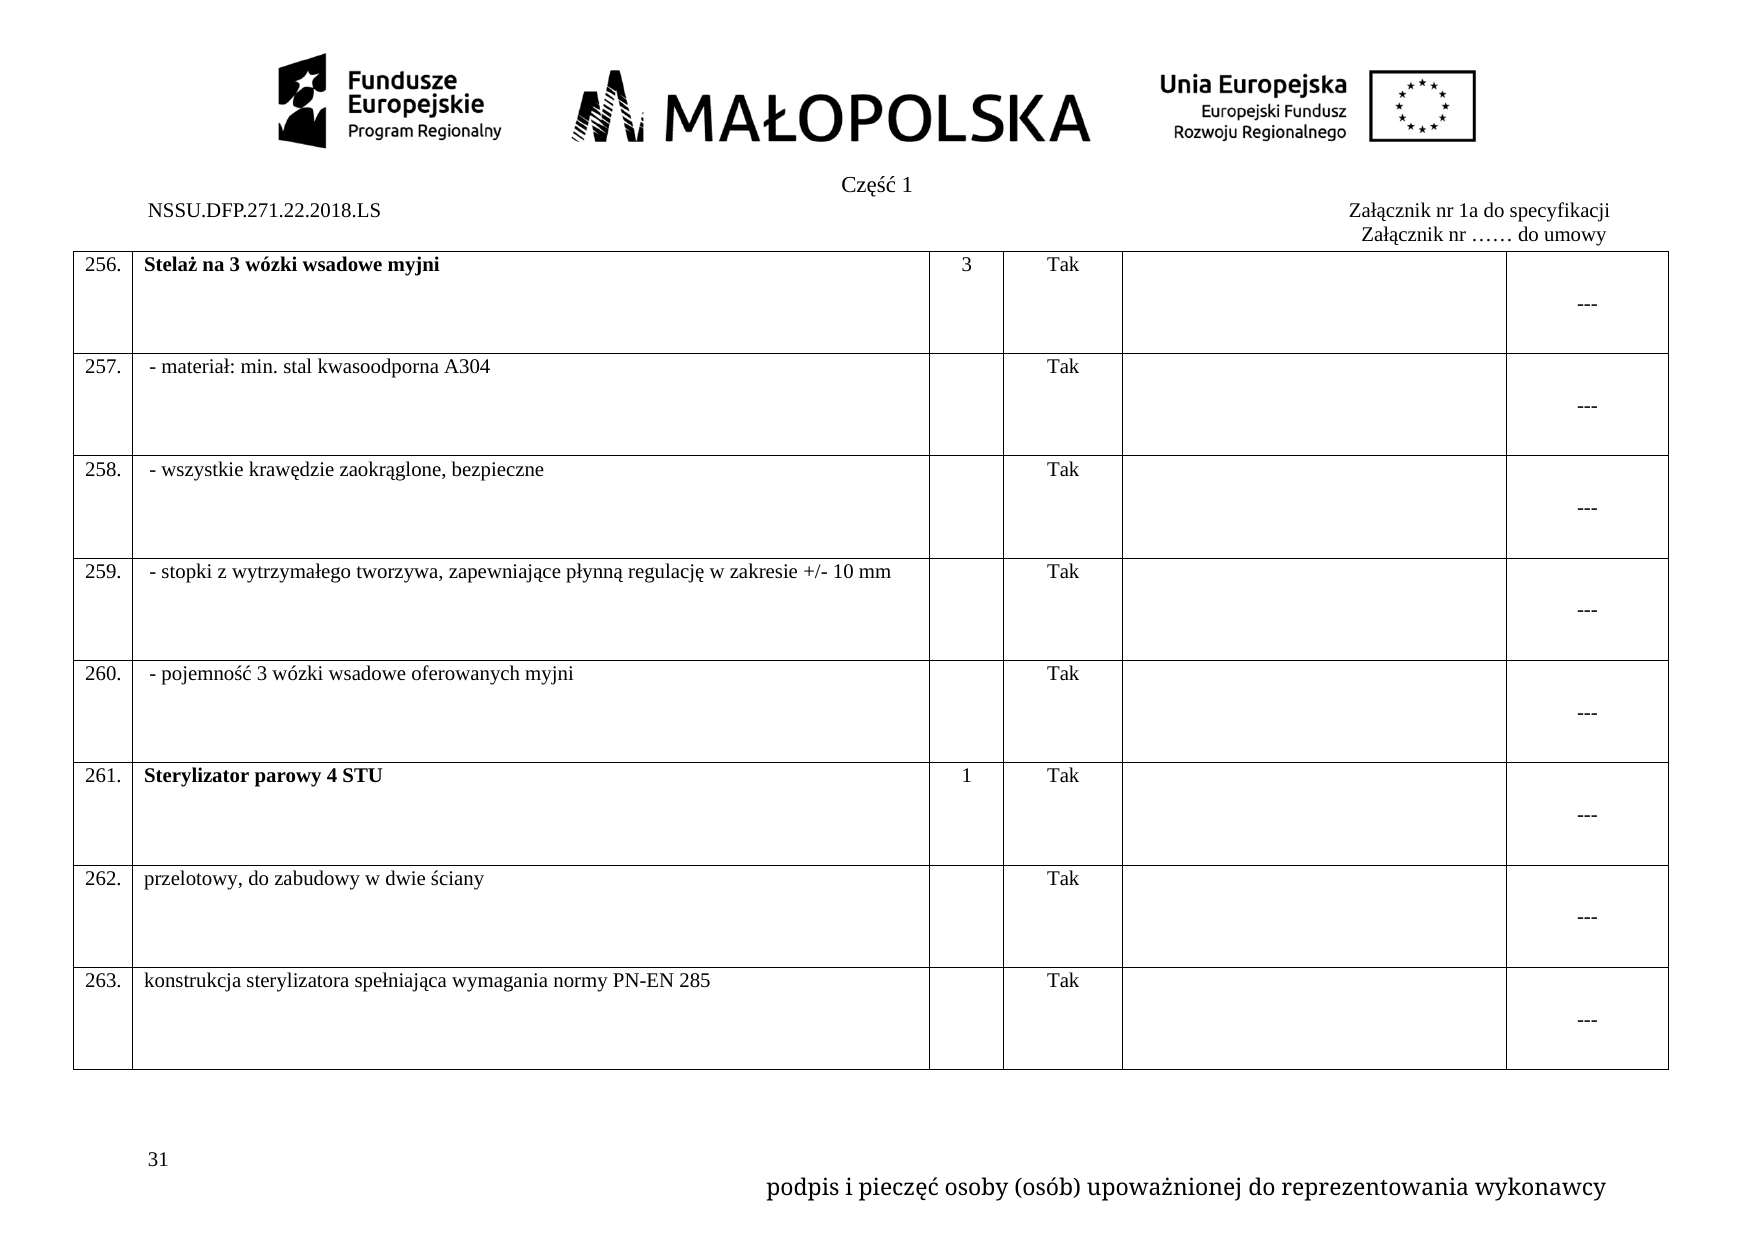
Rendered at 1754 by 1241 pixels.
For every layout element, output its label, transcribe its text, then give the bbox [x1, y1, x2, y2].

table_cell - materiał: min. stal kwasoodporna A304 [133, 354, 929, 455]
table_cell [1123, 763, 1506, 864]
table_cell Sterylizator parowy 4 STU [133, 763, 929, 864]
table_cell [74, 252, 132, 353]
table_cell [930, 354, 1003, 455]
table_cell [930, 456, 1003, 558]
table_cell [74, 661, 132, 762]
table_cell [74, 456, 132, 558]
table_cell --- [1507, 252, 1668, 353]
table_cell Tak [1004, 559, 1122, 660]
table_cell --- [1507, 763, 1668, 864]
table_cell [1123, 354, 1506, 455]
table_cell Tak [1004, 354, 1122, 455]
table_cell przelotowy, do zabudowy w dwie ściany [133, 866, 929, 967]
table_cell konstrukcja sterylizatora spełniająca wymagania normy PN-EN 285 [133, 968, 929, 1069]
table_cell [74, 559, 132, 660]
table_cell [74, 866, 132, 967]
table_cell [1123, 252, 1506, 353]
table_cell [74, 354, 132, 455]
table_cell Tak [1004, 968, 1122, 1069]
table_cell Stelaż na 3 wózki wsadowe myjni [133, 252, 929, 353]
table_cell Tak [1004, 763, 1122, 864]
table_cell --- [1507, 559, 1668, 660]
table_cell [1123, 968, 1506, 1069]
table_cell [930, 559, 1003, 660]
table_cell [1123, 456, 1506, 558]
table_cell Tak [1004, 866, 1122, 967]
table_cell 3 [930, 252, 1003, 353]
table_cell [1123, 866, 1506, 967]
table_cell [1123, 559, 1506, 660]
table_cell --- [1507, 661, 1668, 762]
table_cell [74, 968, 132, 1069]
table_cell --- [1507, 456, 1668, 558]
table_cell --- [1507, 968, 1668, 1069]
picture [255, 29, 1499, 172]
table_cell [930, 866, 1003, 967]
table_cell --- [1507, 866, 1668, 967]
table_cell Tak [1004, 252, 1122, 353]
table_cell - wszystkie krawędzie zaokrąglone, bezpieczne [133, 456, 929, 558]
table_cell [930, 968, 1003, 1069]
table_cell - pojemność 3 wózki wsadowe oferowanych myjni [133, 661, 929, 762]
table_cell 1 [930, 763, 1003, 864]
table_cell Tak [1004, 456, 1122, 558]
table_cell - stopki z wytrzymałego tworzywa, zapewniające płynną regulację w zakresie +/- 10 mm [133, 559, 929, 660]
table_cell --- [1507, 354, 1668, 455]
table_cell Tak [1004, 661, 1122, 762]
table_cell [1123, 661, 1506, 762]
table_cell [74, 763, 132, 864]
table_cell [930, 661, 1003, 762]
